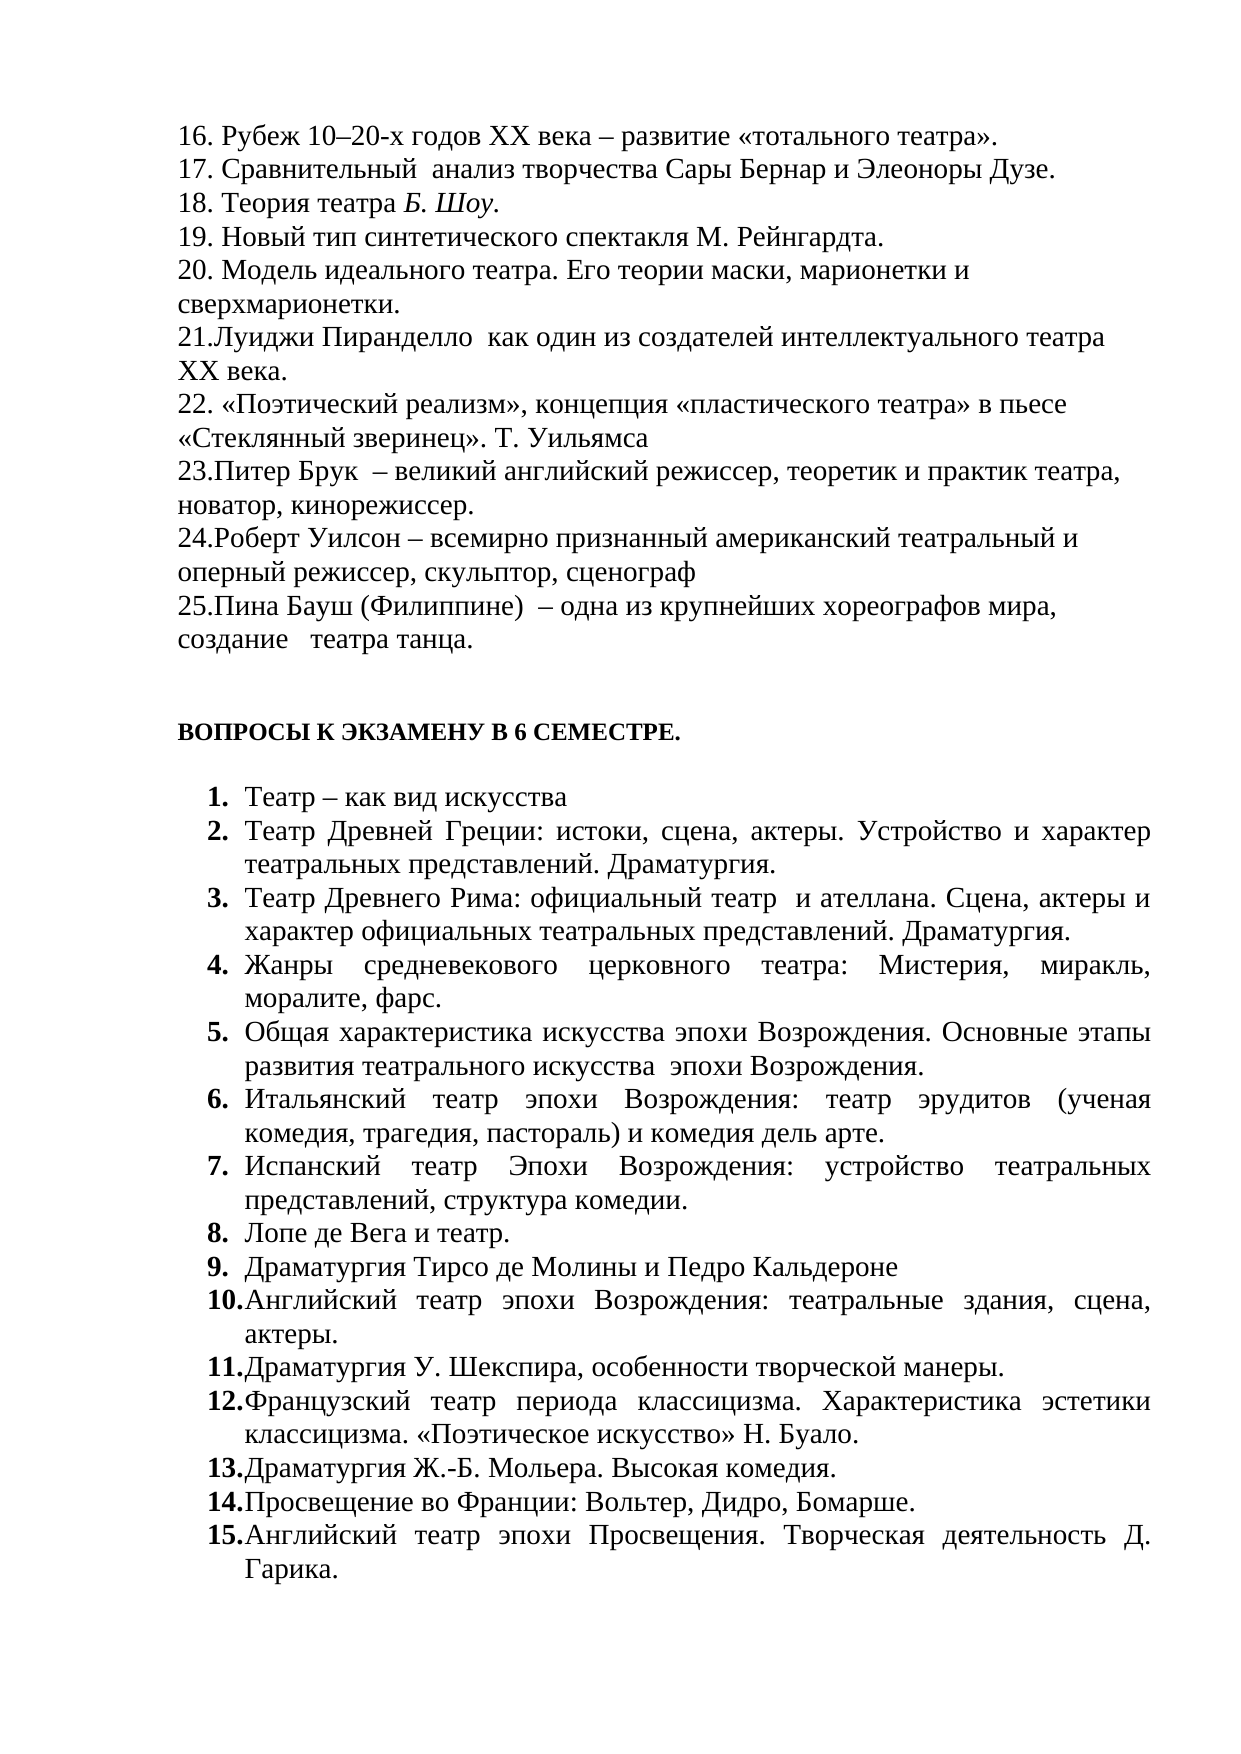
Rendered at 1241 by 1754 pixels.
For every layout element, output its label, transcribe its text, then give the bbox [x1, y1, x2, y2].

list Лопе де Вега и театр. [207, 1215, 1152, 1249]
text 22. «Поэтический реализм», концепция «пластического театра» в пьесе «Стеклянный зверинец». Т. Уильямса [177, 386, 1152, 453]
text 18. Теория театра Б. Шоу. [177, 185, 1152, 219]
list Драматургия Тирсо де Молины и Педро Кальдероне [207, 1249, 1152, 1282]
text 17. Сравнительный анализ творчества Сары Бернар и Элеоноры Дузе. [177, 152, 1152, 185]
text 21.Луиджи Пиранделло как один из создателей интеллектуального театра ХХ века. [177, 319, 1152, 386]
list Просвещение во Франции: Вольтер, Дидро, Бомарше. [207, 1484, 1152, 1517]
list Драматургия У. Шекспира, особенности творческой манеры. [207, 1349, 1152, 1383]
text 23.Питер Брук – великий английский режиссер, теоретик и практик театра, новатор, кинорежиссер. [177, 453, 1152, 521]
text 25.Пина Бауш (Филиппине) – одна из крупнейших хореографов мира, создание театра танца. [177, 588, 1152, 655]
list Французский театр периода классицизма. Характеристика эстетики классицизма. «Поэтическое искусство» Н. Буало. [207, 1383, 1152, 1450]
list Драматургия Ж.-Б. Мольера. Высокая комедия. [207, 1450, 1152, 1484]
list Английский театр эпохи Просвещения. Творческая деятельность Д. Гарика. [207, 1517, 1152, 1584]
text ВОПРОСЫ К ЭКЗАМЕНУ В 6 СЕМЕСТРЕ. [177, 717, 1152, 746]
list Английский театр эпохи Возрождения: театральные здания, сцена, актеры. [207, 1282, 1152, 1349]
list Театр Древней Греции: истоки, сцена, актеры. Устройство и характер театральных представлений. Драматургия. [207, 813, 1152, 880]
list Испанский театр Эпохи Возрождения: устройство театральных представлений, структура комедии. [207, 1148, 1152, 1215]
list Театр Древнего Рима: официальный театр и ателлана. Сцена, актеры и характер официальных театральных представлений. Драматургия. [207, 880, 1152, 947]
text 16. Рубеж 10–20-х годов XX века – развитие «тотального театра». [177, 118, 1152, 152]
list Итальянский театр эпохи Возрождения: театр эрудитов (ученая комедия, трагедия, пастораль) и комедия дель арте. [207, 1081, 1152, 1148]
text 24.Роберт Уилсон – всемирно признанный американский театральный и оперный режиссер, скульптор, сценограф [177, 521, 1152, 588]
list Общая характеристика искусства эпохи Возрождения. Основные этапы развития театрального искусства эпохи Возрождения. [207, 1014, 1152, 1081]
text 19. Новый тип синтетического спектакля М. Рейнгардта. [177, 219, 1152, 252]
text 20. Модель идеального театра. Его теории маски, марионетки и сверхмарионетки. [177, 252, 1152, 319]
list Театр – как вид искусства [207, 779, 1152, 813]
list Жанры средневекового церковного театра: Мистерия, миракль, моралите, фарс. [207, 947, 1152, 1014]
